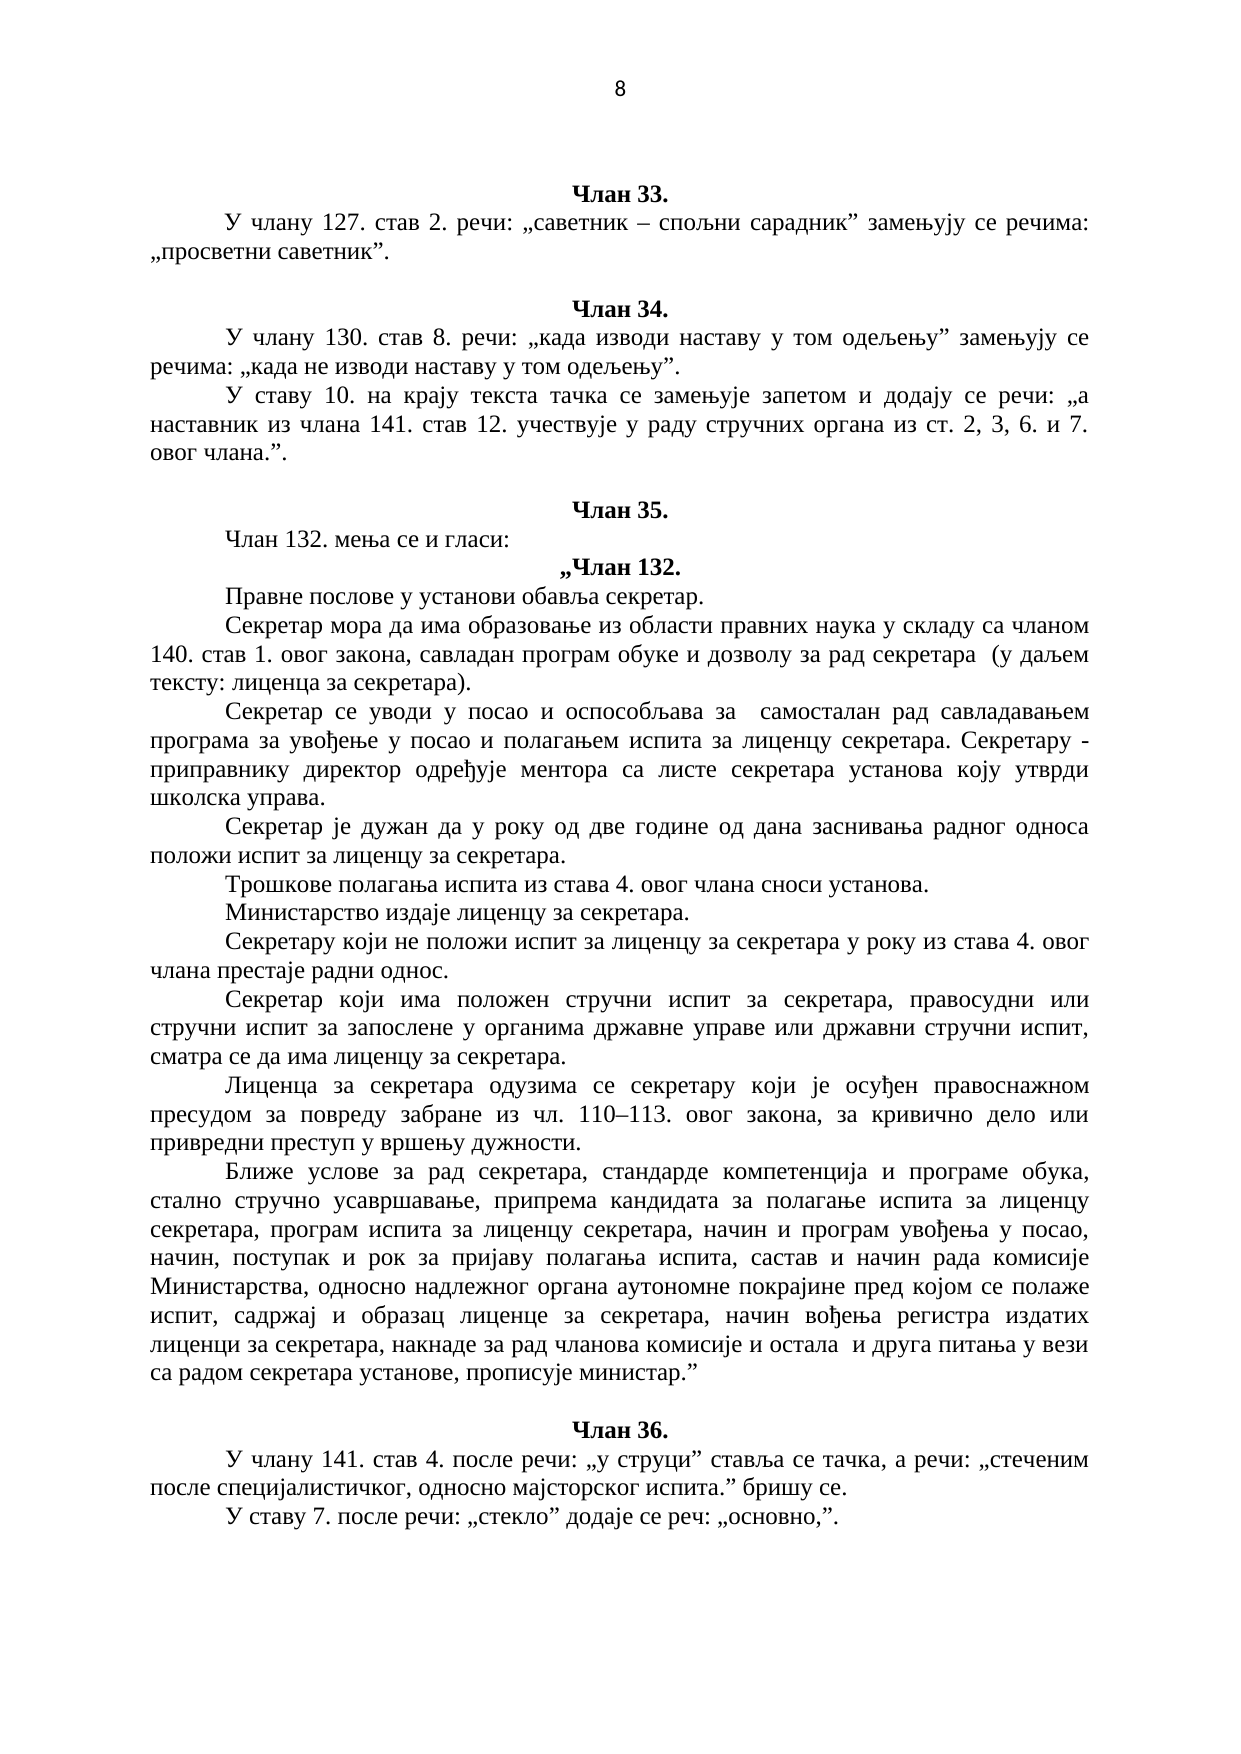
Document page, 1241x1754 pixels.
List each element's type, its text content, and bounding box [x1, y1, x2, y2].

text Члан 36. [150, 1415, 1090, 1444]
text Секретар који има положен стручни испит за секретара, правосудни или стручни испит за запослене у органима државне управе или државни стручни испит, сматра се да има лиценцу за секретара. [150, 984, 1090, 1070]
text Секретар је дужан да у року од две године од дана заснивања радног односа положи испит за лиценцу за секретара. [150, 811, 1090, 869]
text Ближе услове за рад секретара, стандарде компетенција и програме обука, стално стручно усавршавање, припрема кандидата за полагање испита за лиценцу секретара, програм испита за лиценцу секретара, начин и програм увођења у посао, начин, поступак и рок за пријаву полагања испита, састав и начин рада комисије Министарства, односно надлежног органа аутономне покрајине пред којом се полаже испит, садржај и образац лиценце за секретара, начин вођења регистра издатих лиценци за секретара, накнаде за рад чланова комисије и остала и друга питања у вези са радом секретара установе, прописује министар.” [150, 1156, 1090, 1386]
text Трошкове полагања испита из става 4. овог члана сноси установа. [150, 869, 1090, 897]
text Члан 35. [150, 495, 1090, 524]
text У члану 127. став 2. речи: „саветник – спољни сарадник” замењују се речима: „просветни саветник”. [150, 207, 1090, 265]
text У ставу 7. после речи: „стекло” додаје се реч: „основно,”. [150, 1501, 1090, 1530]
text У члану 130. став 8. речи: „када изводи наставу у том одељењу” замењују се речима: „када не изводи наставу у том одељењу”. [150, 322, 1090, 380]
text Секретар мора да има образовање из области правних наука у складу са чланом 140. став 1. овог закона, савладан програм обуке и дозволу за рад секретара (у даљем тексту: лиценца за секретара). [150, 610, 1090, 696]
text У члану 141. став 4. после речи: „у струци” ставља се тачка, а речи: „стеченим после специјалистичког, односно мајсторског испита.” бришу се. [150, 1444, 1090, 1501]
text Члан 34. [150, 294, 1090, 322]
text У ставу 10. на крају текста тачка се замењује запетом и додају се речи: „а наставник из члана 141. став 12. учествује у раду стручних органа из ст. 2, 3, 6. и 7. овог члана.”. [150, 380, 1090, 466]
text Секретару који не положи испит за лиценцу за секретара у року из става 4. овог члана престаје радни однос. [150, 926, 1090, 984]
text Члан 33. [150, 179, 1090, 207]
text Правне послове у установи обавља секретар. [150, 581, 1090, 610]
text „Члан 132. [150, 552, 1090, 581]
text Члан 132. мења се и гласи: [150, 524, 1090, 552]
text Лиценца за секретара одузима се секретару који је осуђен правоснажном пресудом за повреду забране из чл. 110–113. овог закона, за кривично дело или привредни преступ у вршењу дужности. [150, 1070, 1090, 1156]
text Министарство издаје лиценцу за секретара. [150, 897, 1090, 926]
text Секретар се уводи у посао и оспособљава за самосталан рад савладавањем програма за увођење у посао и полагањем испита за лиценцу секретара. Секретару - приправнику директор одређује ментора са листе секретара установа коју утврди школска управа. [150, 696, 1090, 811]
